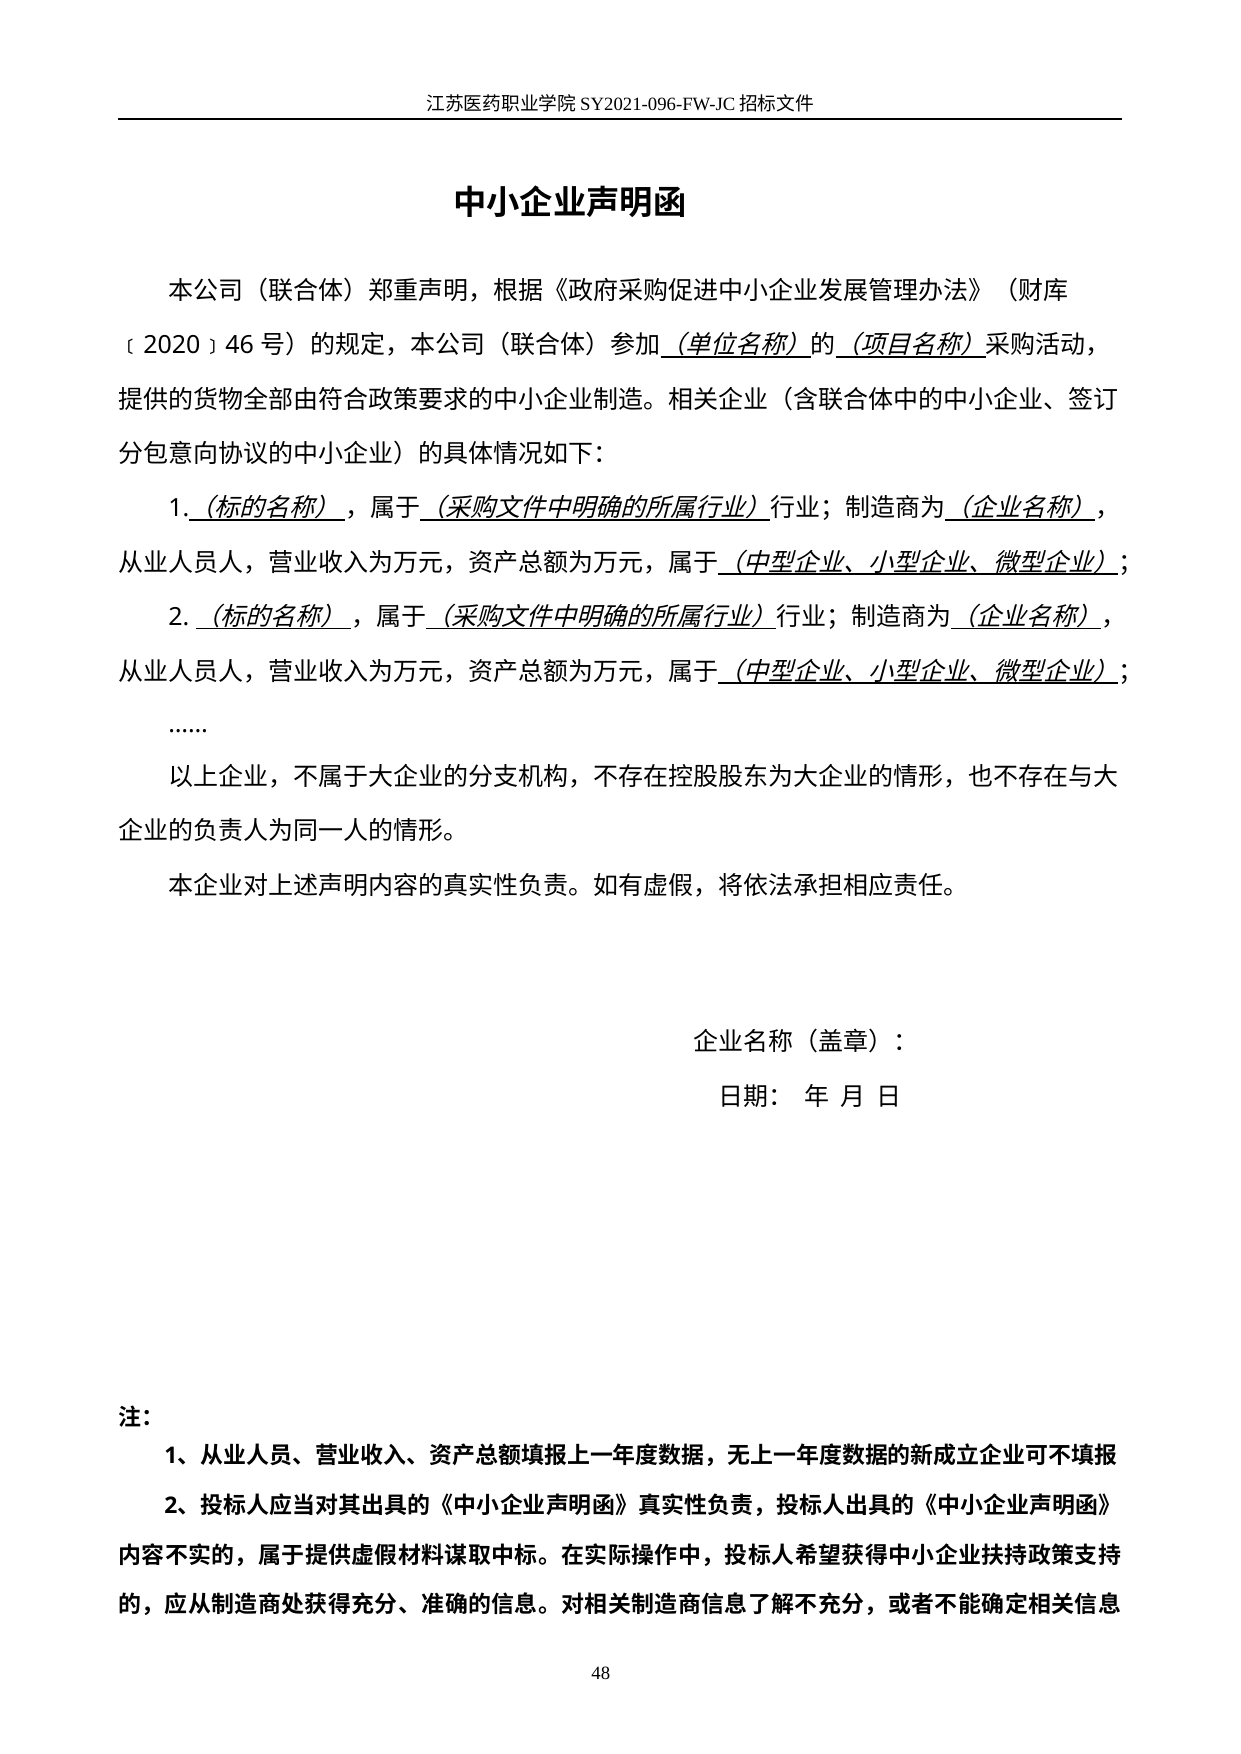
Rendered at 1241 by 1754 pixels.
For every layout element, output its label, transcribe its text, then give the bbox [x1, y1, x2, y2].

text 企业名称（盖章）： [118, 1022, 1122, 1058]
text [118, 1487, 1122, 1619]
text 日期： 年 月 日 [118, 1076, 1122, 1112]
text 本公司（联合体）郑重声明，根据《政府采购促进中小企业发展管理办法》（财库﹝2020﹞46 号）的规定，本公司（联合体）参加（单位名称）的（项目名称）采购活动，提供的货物全部由符合政策要求的中小企业制造。相关企业（含联合体中的中小企业、签订分包意向协议的中小企业）的具体情况如下： [118, 270, 1122, 470]
text …… [118, 705, 1122, 739]
text 注： [118, 1398, 1122, 1432]
text 本企业对上述声明内容的真实性负责。如有虚假，将依法承担相应责任。 [118, 865, 1122, 901]
text 1、从业人员、营业收入、资产总额填报上一年度数据，无上一年度数据的新成立企业可不填报 [118, 1437, 1122, 1470]
list （标的名称） ，属于（采购文件中明确的所属行业）行业；制造商为（企业名称），从业人员人，营业收入为万元，资产总额为万元，属于（中型企业、小型企业、微型企业）； [118, 597, 1122, 687]
text 1.（标的名称） ，属于（采购文件中明确的所属行业）行业；制造商为（企业名称），从业人员人，营业收入为万元，资产总额为万元，属于（中型企业、小型企业、微型企业）； [118, 488, 1122, 578]
text 中小企业声明函 [118, 167, 1122, 226]
text 以上企业，不属于大企业的分支机构，不存在控股股东为大企业的情形，也不存在与大企业的负责人为同一人的情形。 [118, 756, 1122, 847]
